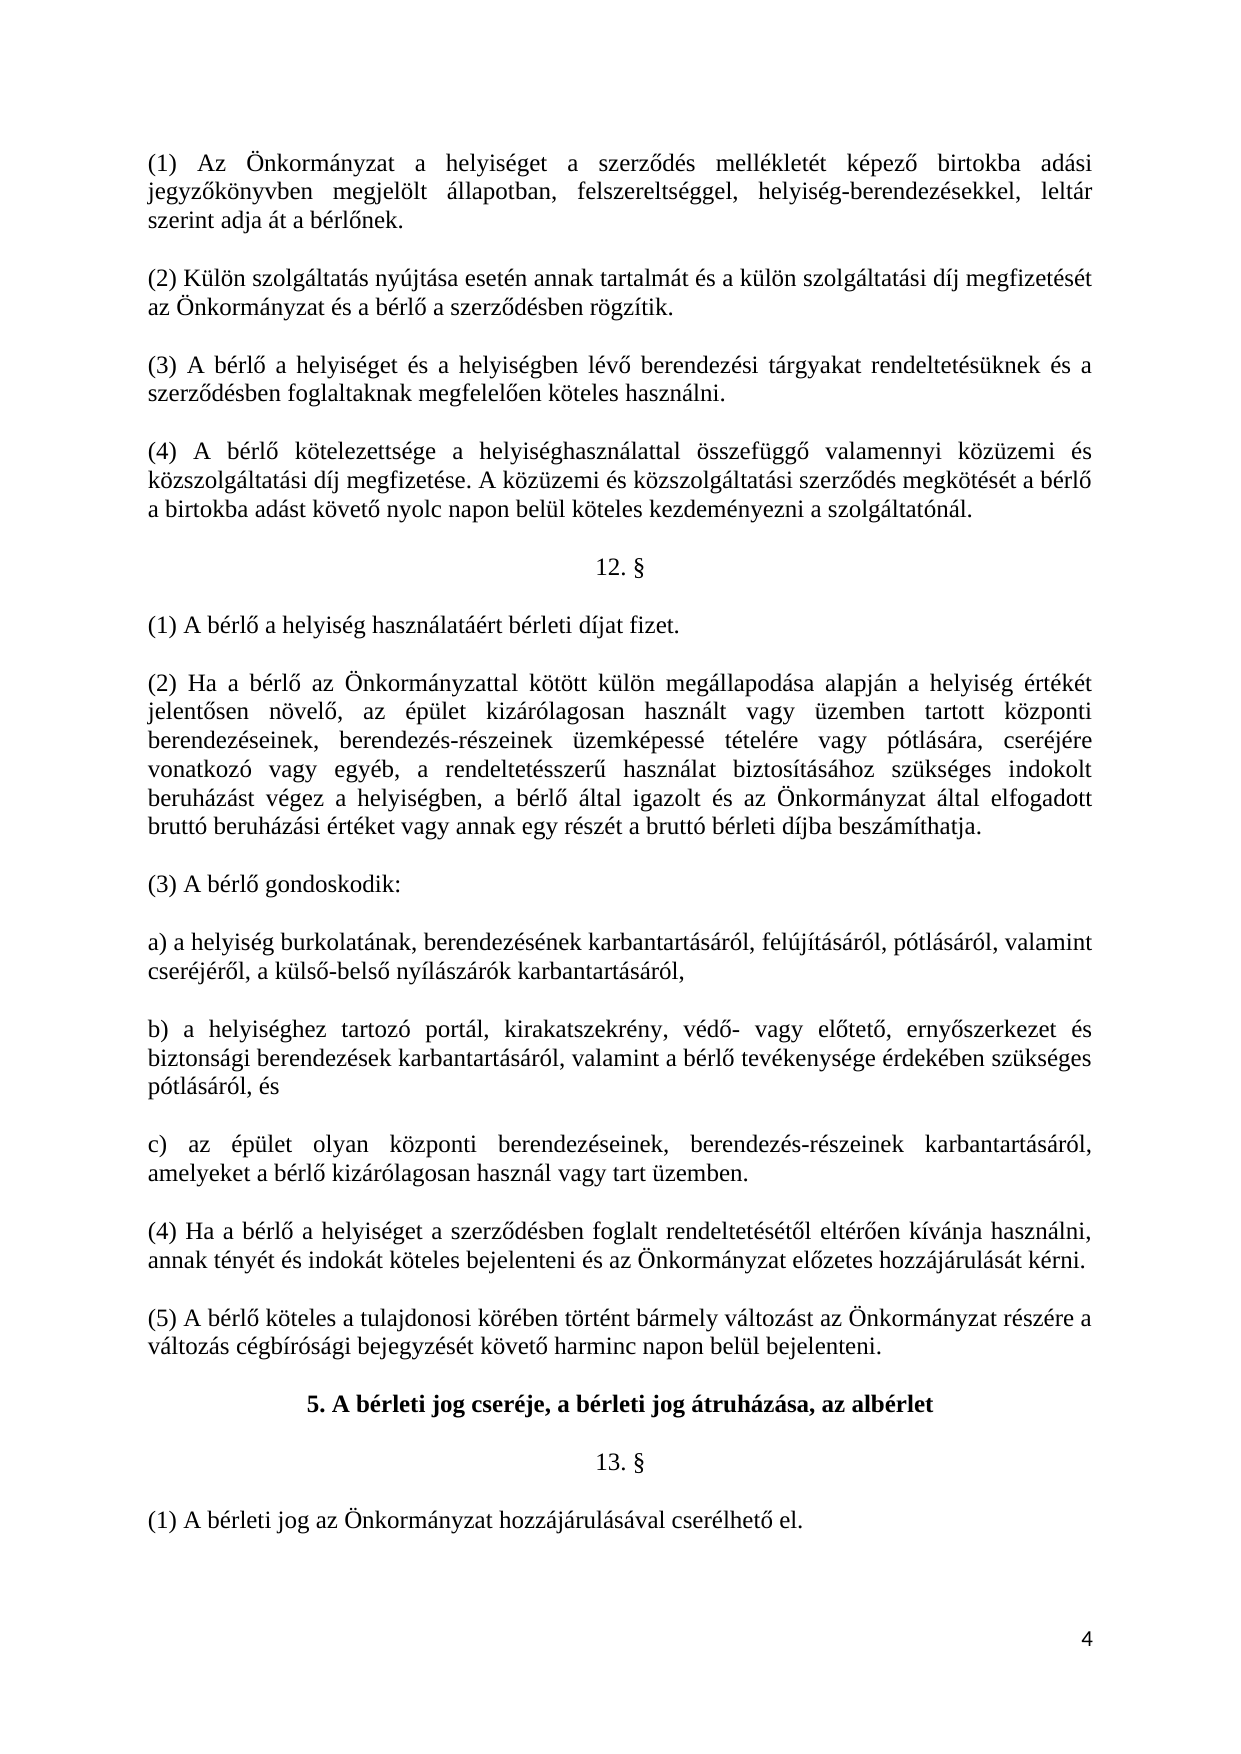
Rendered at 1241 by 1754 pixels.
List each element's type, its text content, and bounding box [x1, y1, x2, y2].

text (3) A bérlő gondoskodik: [148, 869, 1093, 898]
text 5. A bérleti jog cseréje, a bérleti jog átruházása, az albérlet [148, 1389, 1093, 1418]
text (4) A bérlő kötelezettsége a helyiséghasználattal összefüggő valamennyi közüzemi és közszolgáltatási díj megfizetése. A közüzemi és közszolgáltatási szerződés megkötését a bérlő a birtokba adást követő nyolc napon belül köteles kezdeményezni a szolgáltatónál. [148, 436, 1093, 523]
text b) a helyiséghez tartozó portál, kirakatszekrény, védő- vagy előtető, ernyőszerkezet és biztonsági berendezések karbantartásáról, valamint a bérlő tevékenysége érdekében szükséges pótlásáról, és [148, 1014, 1093, 1100]
text 13. § [148, 1447, 1093, 1476]
text (1) A bérleti jog az Önkormányzat hozzájárulásával cserélhető el. [148, 1505, 1093, 1534]
text (5) A bérlő köteles a tulajdonosi körében történt bármely változást az Önkormányzat részére a változás cégbírósági bejegyzését követő harminc napon belül bejelenteni. [148, 1303, 1093, 1360]
text 12. § [148, 552, 1093, 581]
text (2) Ha a bérlő az Önkormányzattal kötött külön megállapodása alapján a helyiség értékét jelentősen növelő, az épület kizárólagosan használt vagy üzemben tartott központi berendezéseinek, berendezés-részeinek üzemképessé tételére vagy pótlására, cseréjére vonatkozó vagy egyéb, a rendeltetésszerű használat biztosításához szükséges indokolt beruházást végez a helyiségben, a bérlő által igazolt és az Önkormányzat által elfogadott bruttó beruházási értéket vagy annak egy részét a bruttó bérleti díjba beszámíthatja. [148, 668, 1093, 840]
text (4) Ha a bérlő a helyiséget a szerződésben foglalt rendeltetésétől eltérően kívánja használni, annak tényét és indokát köteles bejelenteni és az Önkormányzat előzetes hozzájárulását kérni. [148, 1216, 1093, 1273]
text (1) A bérlő a helyiség használatáért bérleti díjat fizet. [148, 610, 1093, 638]
text a) a helyiség burkolatának, berendezésének karbantartásáról, felújításáról, pótlásáról, valamint cseréjéről, a külső-belső nyílászárók karbantartásáról, [148, 927, 1093, 985]
text (1) Az Önkormányzat a helyiséget a szerződés mellékletét képező birtokba adási jegyzőkönyvben megjelölt állapotban, felszereltséggel, helyiség-berendezésekkel, leltár szerint adja át a bérlőnek. [148, 148, 1093, 234]
text c) az épület olyan központi berendezéseinek, berendezés-részeinek karbantartásáról, amelyeket a bérlő kizárólagosan használ vagy tart üzemben. [148, 1129, 1093, 1187]
text (2) Külön szolgáltatás nyújtása esetén annak tartalmát és a külön szolgáltatási díj megfizetését az Önkormányzat és a bérlő a szerződésben rögzítik. [148, 263, 1093, 321]
text (3) A bérlő a helyiséget és a helyiségben lévő berendezési tárgyakat rendeltetésüknek és a szerződésben foglaltaknak megfelelően köteles használni. [148, 350, 1093, 407]
